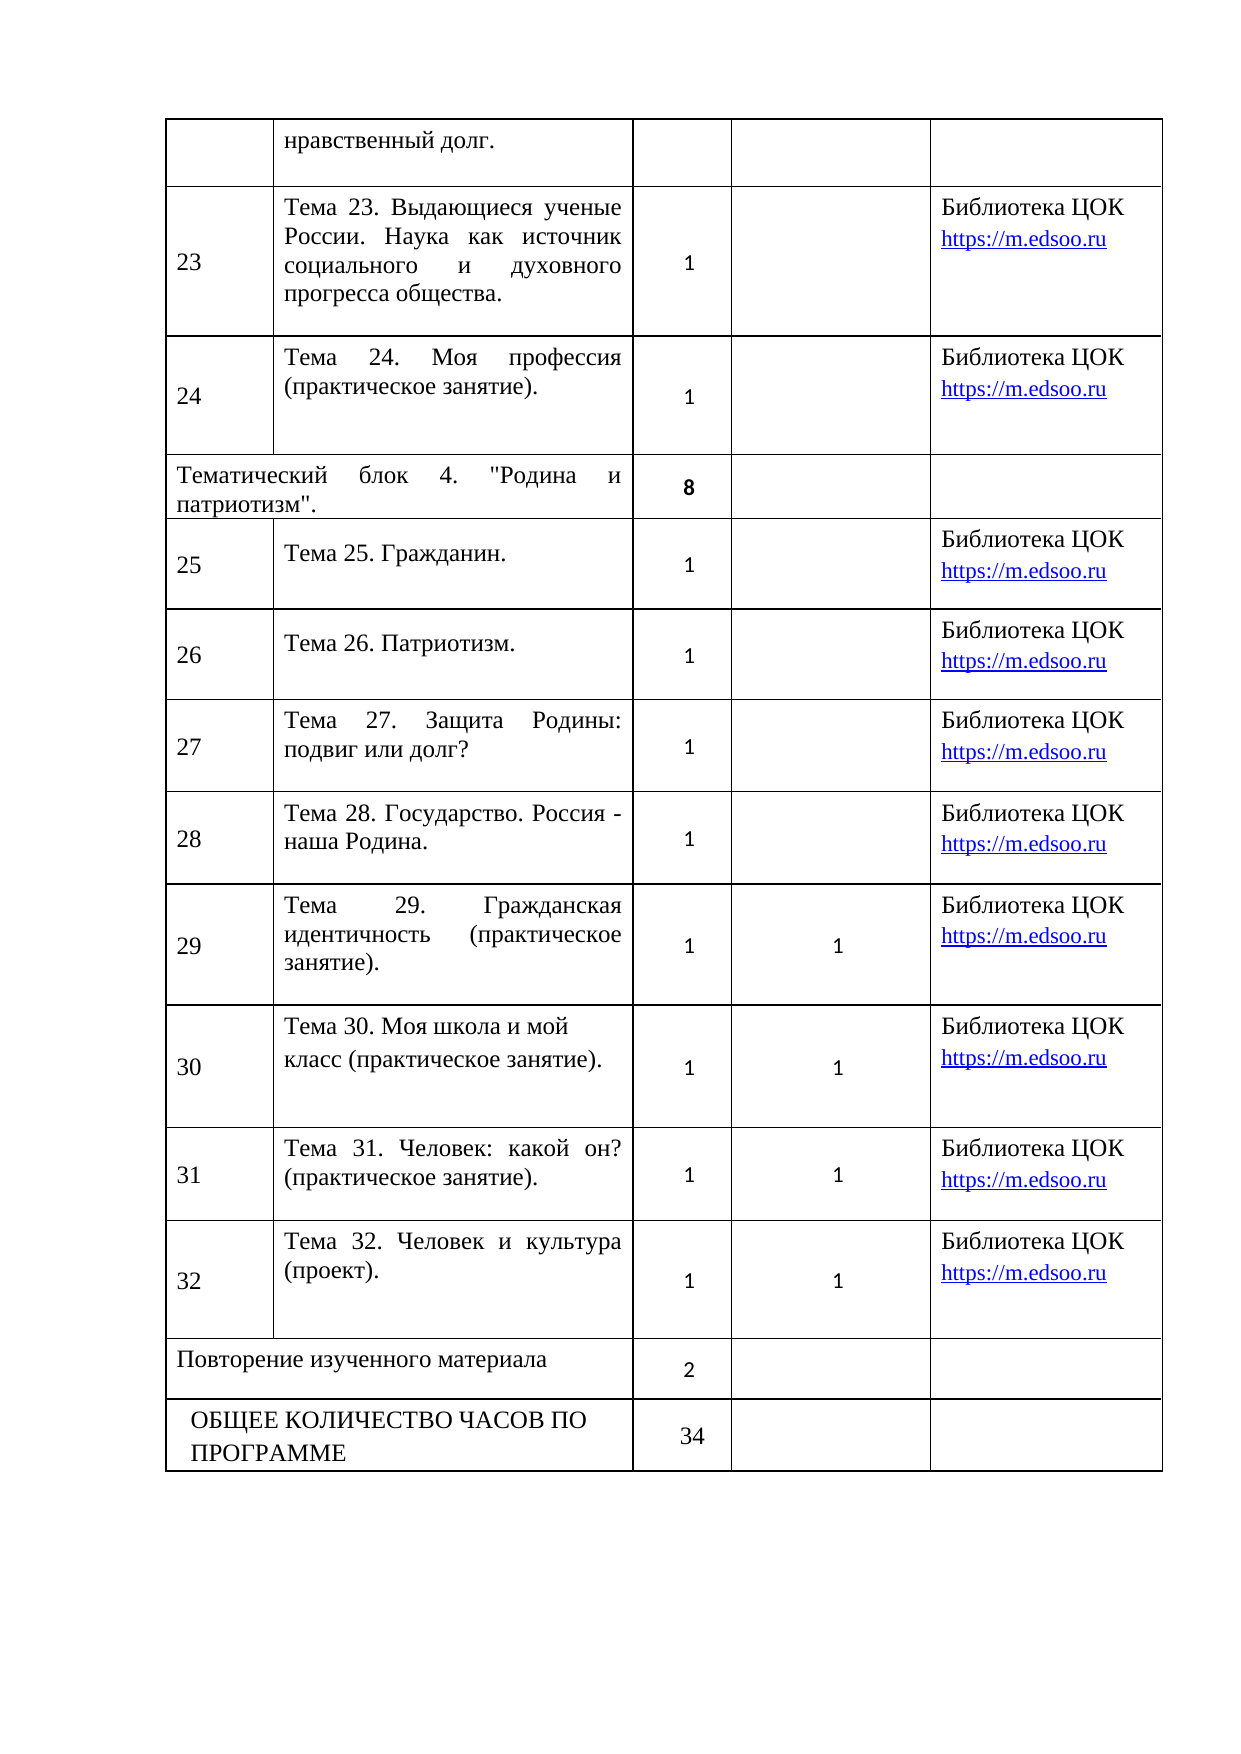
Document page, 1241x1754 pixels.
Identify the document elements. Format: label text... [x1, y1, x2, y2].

table_cell Библиотека ЦОК https://m.edsoo.ru [931, 518, 1162, 608]
table_cell Библиотека ЦОК https://m.edsoo.ru [931, 883, 1162, 1004]
table_cell [931, 454, 1162, 518]
table_cell 1 [634, 792, 731, 883]
table_cell [732, 120, 930, 186]
table_cell Библиотека ЦОК https://m.edsoo.ru [931, 1220, 1162, 1338]
table_cell Библиотека ЦОК https://m.edsoo.ru [931, 1004, 1162, 1127]
table_cell Тема 24. Моя профессия (практическое занятие). [274, 337, 632, 453]
table_cell 1 [634, 1221, 731, 1338]
table_cell 27 [167, 700, 273, 791]
table_cell ОБЩЕЕ КОЛИЧЕСТВО ЧАСОВ ПО ПРОГРАММЕ [167, 1400, 632, 1470]
table_cell Тема 30. Моя школа и мой класс (практическое занятие). [274, 1006, 632, 1127]
table_cell Тема 29. Гражданская идентичность (практическое занятие). [274, 885, 632, 1004]
table_cell 1 [634, 1006, 731, 1127]
table_cell 29 [167, 885, 273, 1004]
table_cell [732, 519, 930, 608]
table_cell Тема 25. Гражданин. [274, 519, 632, 608]
table_cell 1 [732, 1221, 930, 1338]
table_cell [732, 1339, 930, 1398]
table_cell Библиотека ЦОК https://m.edsoo.ru [931, 335, 1162, 453]
table_cell 1 [634, 187, 731, 335]
table_cell 1 [634, 610, 731, 698]
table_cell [274, 120, 632, 186]
table_cell Тема 23. Выдающиеся ученые России. Наука как источник социального и духовного прогресса общества. [274, 187, 632, 335]
table_cell 31 [167, 1128, 273, 1219]
table_cell 34 [634, 1400, 731, 1470]
table_cell 1 [732, 1128, 930, 1219]
table_cell 1 [634, 519, 731, 608]
table_cell 22 [167, 120, 273, 186]
table_cell 30 [167, 1006, 273, 1127]
table_cell Библиотека ЦОК https://m.edsoo.ru [931, 186, 1162, 335]
table_cell [732, 610, 930, 698]
table_cell 1 [634, 885, 731, 1004]
table_cell Тема 31. Человек: какой он? (практическое занятие). [274, 1128, 632, 1219]
table_cell 25 [167, 519, 273, 608]
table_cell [931, 120, 1162, 186]
table_cell 23 [167, 187, 273, 335]
table_cell [732, 455, 930, 518]
table_cell 1 [732, 1006, 930, 1127]
table_cell [732, 700, 930, 791]
table_cell Библиотека ЦОК https://m.edsoo.ru [931, 699, 1162, 791]
table_cell Тема 28. Государство. Россия - наша Родина. [274, 792, 632, 883]
table_cell 2 [634, 1339, 731, 1398]
table_cell 1 [634, 1128, 731, 1219]
table_cell [931, 1338, 1162, 1398]
table_cell Тема 32. Человек и культура (проект). [274, 1221, 632, 1338]
table_cell 1 [634, 120, 731, 186]
table_cell [732, 792, 930, 883]
table_cell Библиотека ЦОК https://m.edsoo.ru [931, 608, 1162, 698]
table_cell 8 [634, 455, 731, 518]
table_cell [732, 1400, 930, 1470]
table_cell Тема 27. Защита Родины: подвиг или долг? [274, 700, 632, 791]
table_cell Повторение изученного материала [167, 1339, 632, 1398]
table_cell Библиотека ЦОК https://m.edsoo.ru [931, 791, 1162, 883]
table_cell [931, 1398, 1162, 1470]
table_cell [732, 337, 930, 453]
table_cell 1 [634, 337, 731, 453]
table_cell Тематический блок 4. "Родина и патриотизм". [167, 455, 632, 518]
table_cell Тема 26. Патриотизм. [274, 610, 632, 698]
table_cell 1 [634, 700, 731, 791]
table_cell Библиотека ЦОК https://m.edsoo.ru [931, 1127, 1162, 1219]
table_cell 26 [167, 610, 273, 698]
table_cell 32 [167, 1221, 273, 1338]
table_cell [732, 187, 930, 335]
table_cell 24 [167, 337, 273, 453]
table_cell 1 [732, 885, 930, 1004]
table_cell 28 [167, 792, 273, 883]
